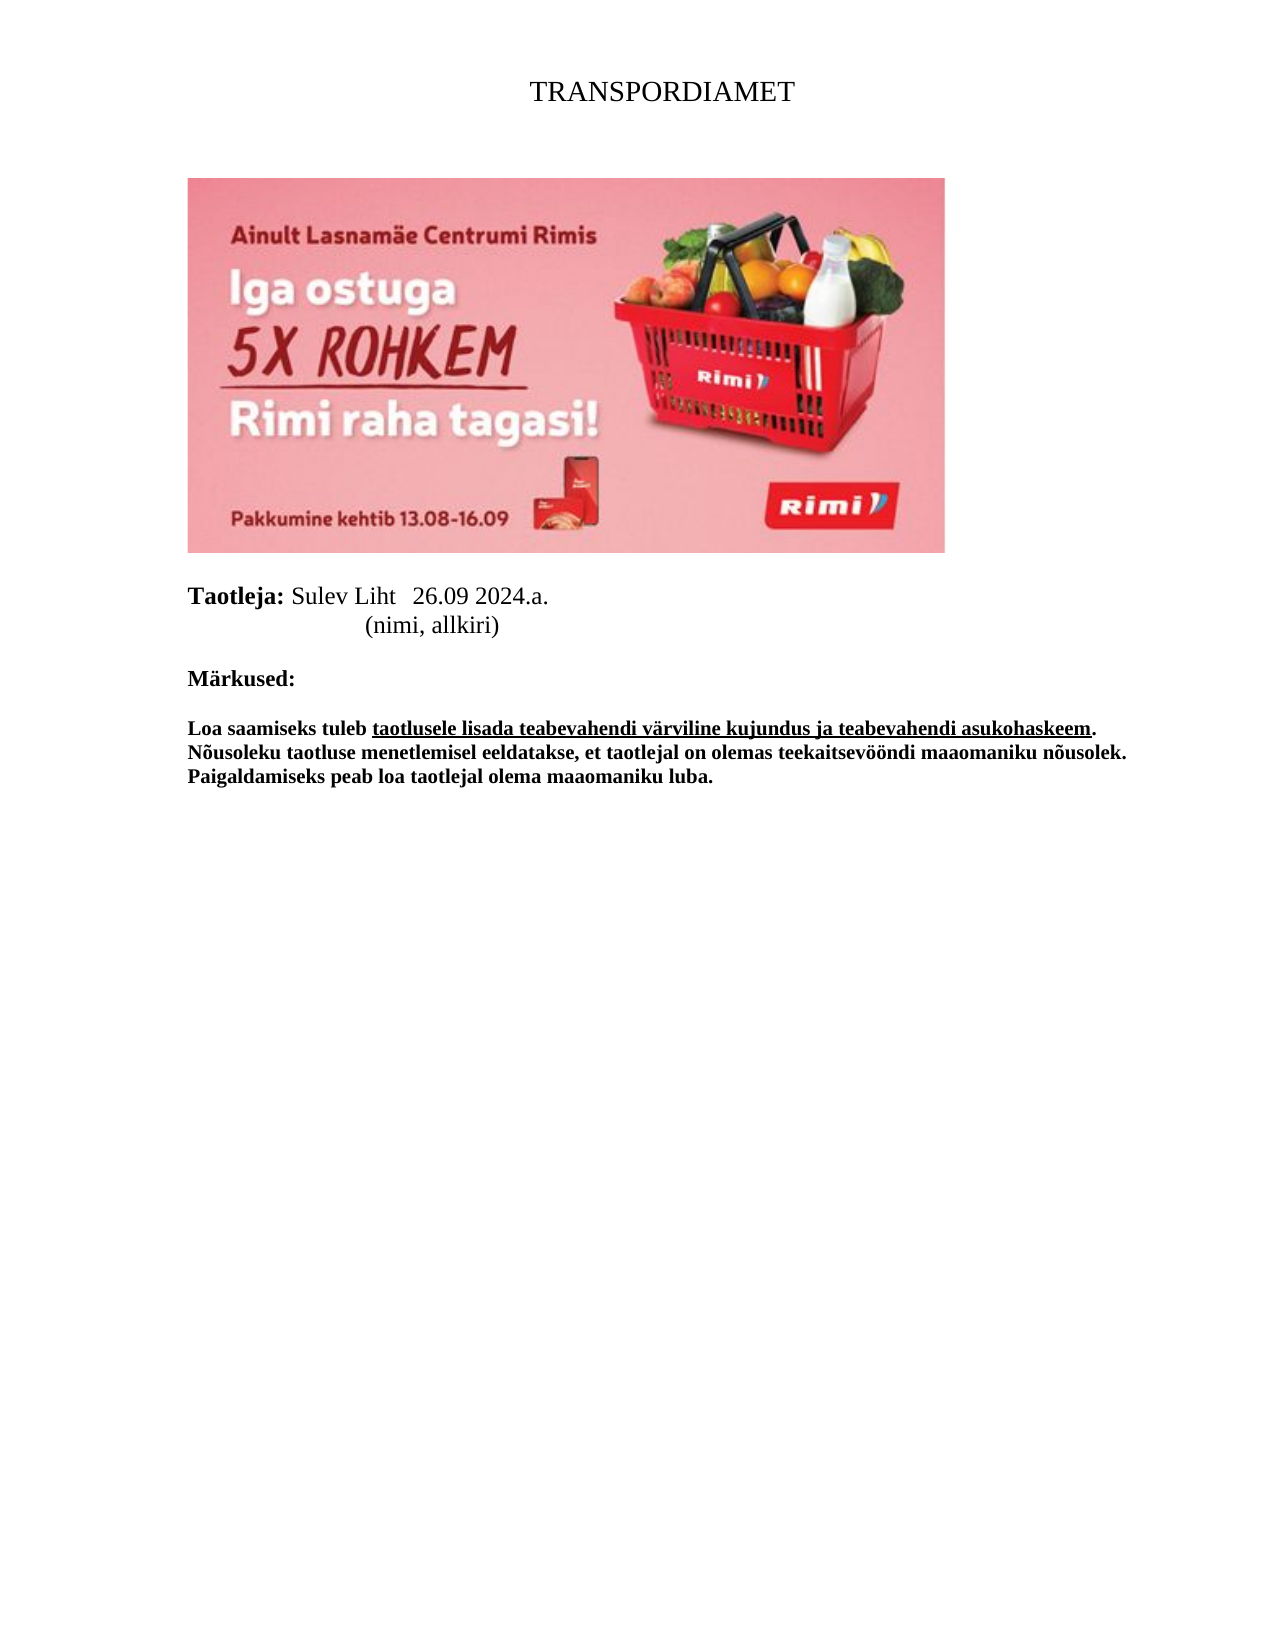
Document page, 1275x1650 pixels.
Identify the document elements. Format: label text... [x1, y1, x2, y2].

picture [187, 178, 946, 553]
text (nimi, allkiri) [187, 610, 1137, 639]
text Paigaldamiseks peab loa taotlejal olema maaomaniku luba. [187, 764, 1137, 788]
text Taotleja: Sulev Liht 26.09 2024.a. [187, 581, 1137, 610]
text Märkused: [187, 665, 1137, 691]
text Nõusoleku taotluse menetlemisel eeldatakse, et taotlejal on olemas teekaitsevööndi maaomaniku nõusolek. [187, 739, 1137, 764]
text Loa saamiseks tuleb taotlusele lisada teabevahendi värviline kujundus ja teabevahendi asukohaskeem. [187, 716, 1137, 739]
